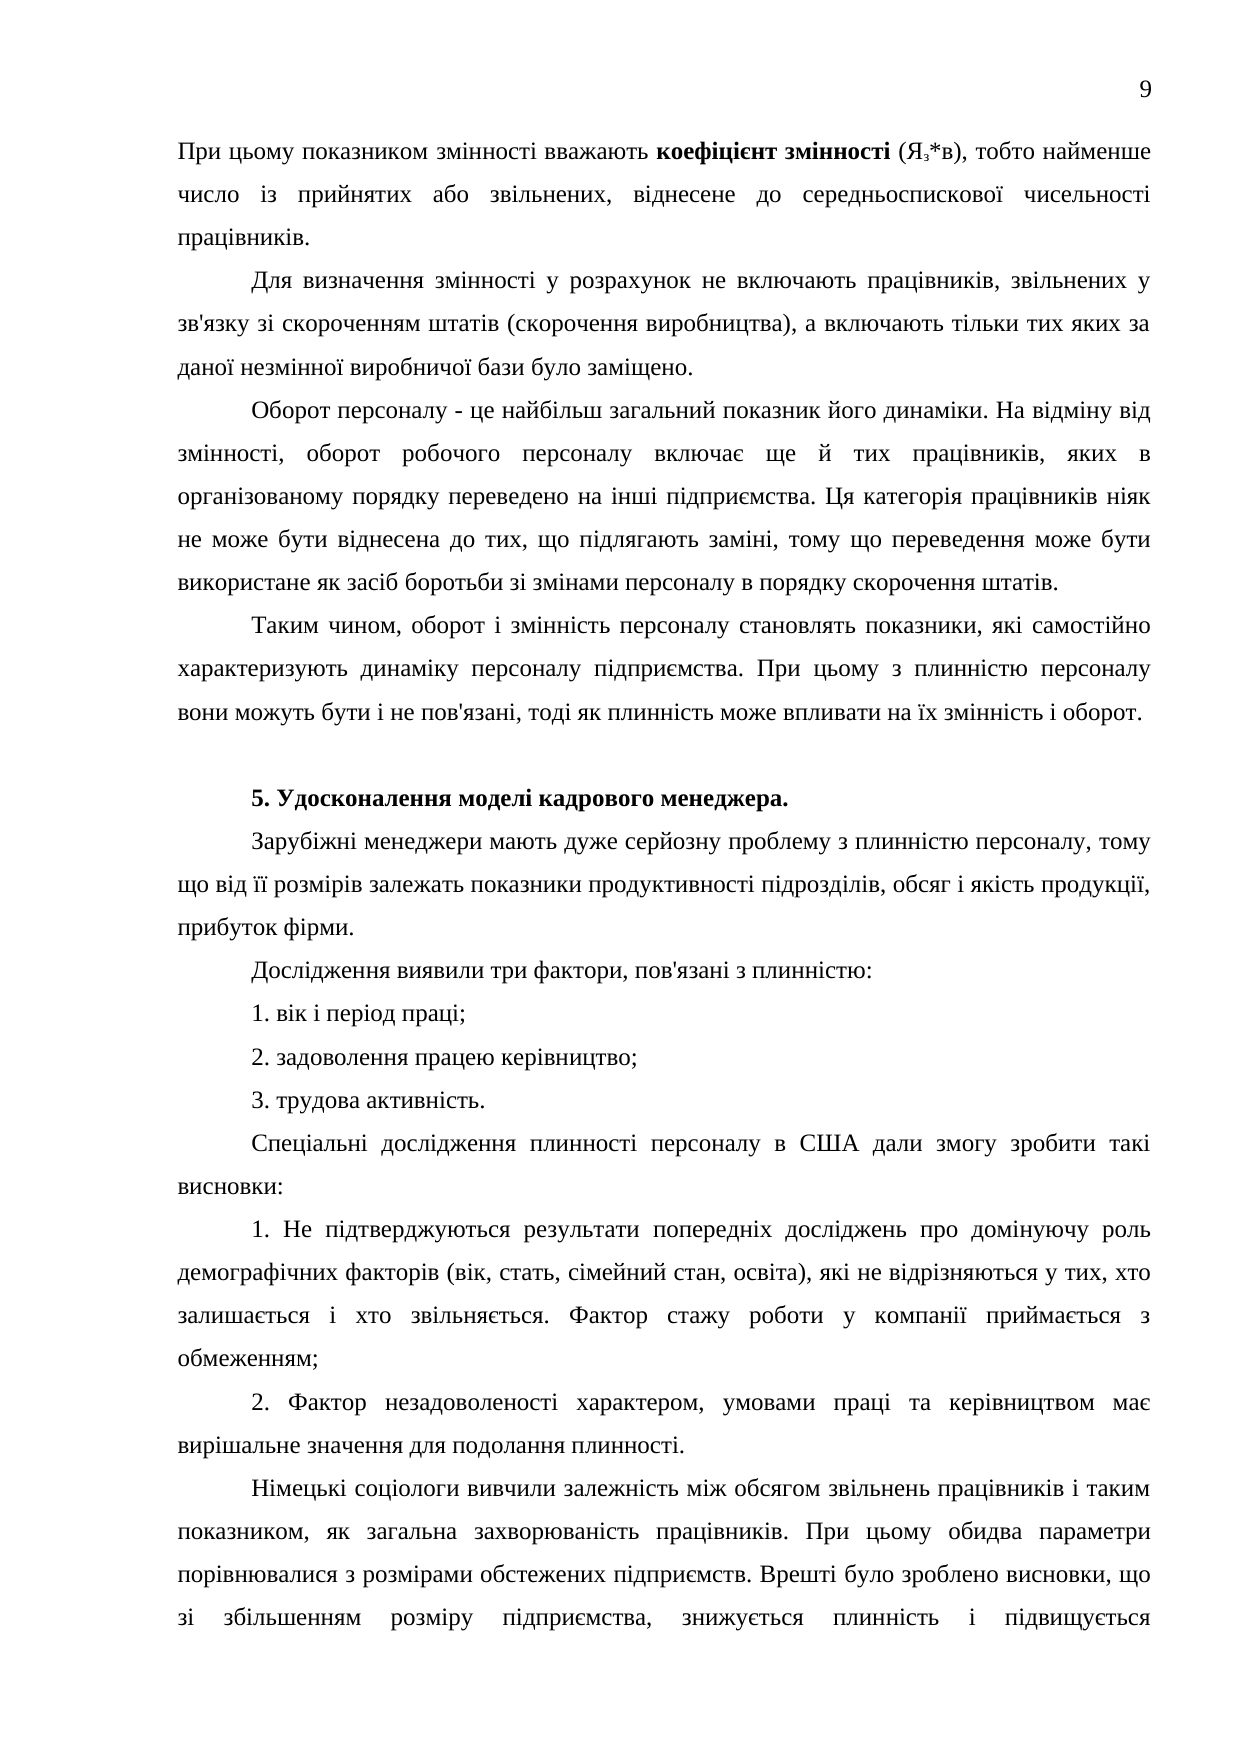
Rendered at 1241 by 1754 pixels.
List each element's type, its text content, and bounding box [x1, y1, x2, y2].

text Оборот персоналу - це найбільш загальний показник його динаміки. На відміну від змінності, оборот робочого персоналу включає ще й тих працівників, яких в організованому порядку переведено на інші підприємства. Ця категорія працівників ніяк не може бути віднесена до тих, що підлягають заміні, тому що переведення може бути використане як засіб боротьби зі змінами персоналу в порядку скорочення штатів. [177, 395, 1152, 596]
text Таким чином, оборот і змінність персоналу становлять показники, які самостійно характеризують динаміку персоналу підприємства. При цьому з плинністю персоналу вони можуть бути і не пов'язані, тоді як плинність може впливати на їх змінність і оборот. [177, 610, 1152, 725]
text 5. Удосконалення моделі кадрового менеджера. [177, 783, 1152, 812]
text 1. вік і період праці; [251, 998, 1152, 1027]
text 3. трудова активність. [251, 1085, 1152, 1113]
text 1. Не підтверджуються результати попередніх досліджень про домінуючу роль демографічних факторів (вік, стать, сімейний стан, освіта), які не відрізняються у тих, хто залишається і хто звільняється. Фактор стажу роботи у компанії приймається з обмеженням; [177, 1214, 1152, 1372]
text Дослідження виявили три фактори, пов'язані з плинністю: [177, 955, 1152, 984]
text Спеціальні дослідження плинності персоналу в США дали змогу зробити такі висновки: [177, 1128, 1152, 1200]
text Зарубіжні менеджери мають дуже серйозну проблему з плинністю персоналу, тому що від її розмірів залежать показники продуктивності підрозділів, обсяг і якість продукції, прибуток фірми. [177, 826, 1152, 941]
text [177, 136, 1152, 251]
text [177, 1473, 1152, 1631]
text 2. задоволення працею керівництво; [251, 1042, 1152, 1070]
text Для визначення змінності у розрахунок не включають працівників, звільнених у зв'язку зі скороченням штатів (скорочення виробництва), а включають тільки тих яких за даної незмінної виробничої бази було заміщено. [177, 265, 1152, 380]
text 2. Фактор незадоволеності характером, умовами праці та керівництвом має вирішальне значення для подолання плинності. [177, 1387, 1152, 1458]
